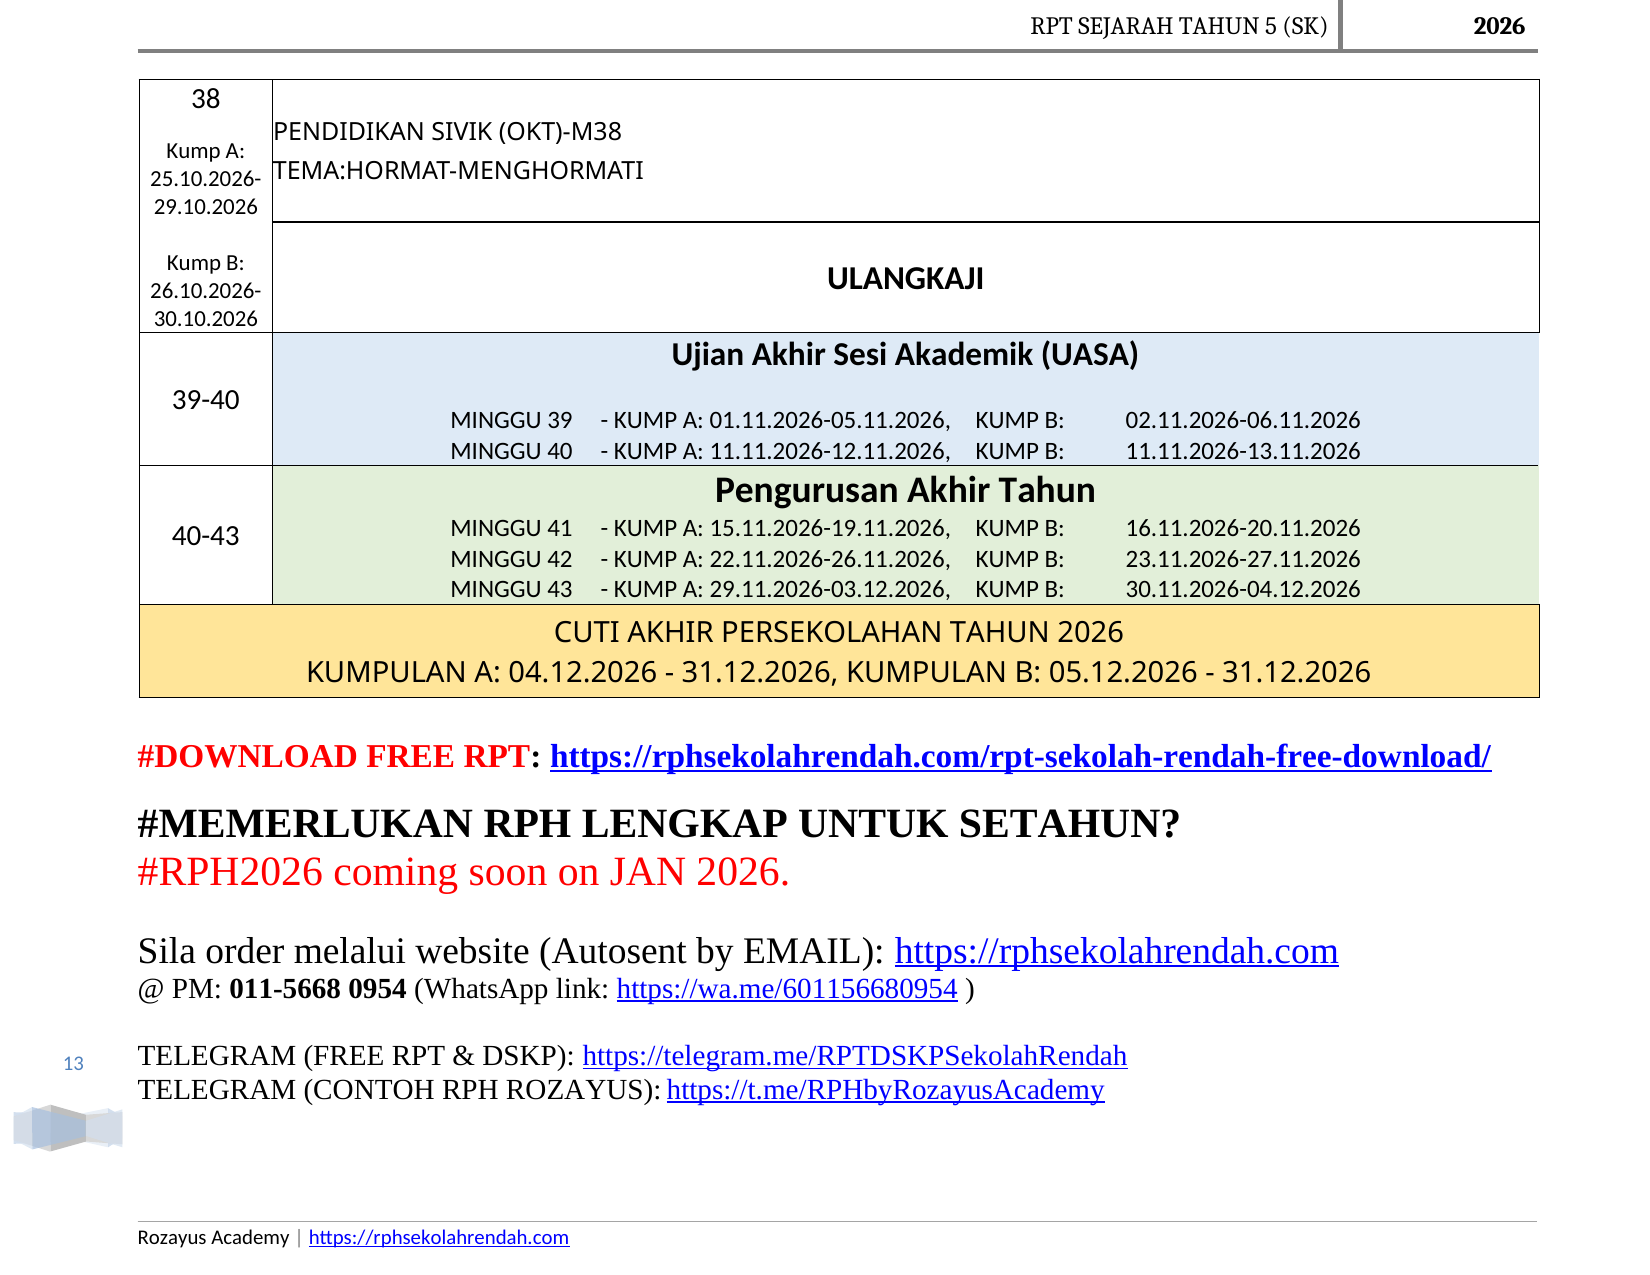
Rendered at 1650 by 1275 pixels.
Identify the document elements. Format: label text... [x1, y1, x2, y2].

text TELEGRAM (CONTOH RPH ROZAYUS): https://t.me/RPHbyRozayusAcademy [137, 1072, 1537, 1106]
table_header PENDIDIKAN SIVIK (OKT)-M38 TEMA:HORMAT-MENGHORMATI [273, 80, 1539, 221]
table_cell ULANGKAJI [273, 223, 1539, 332]
text #MEMERLUKAN RPH LENGKAP UNTUK SETAHUN? [137, 799, 1537, 847]
table_cell CUTI AKHIR PERSEKOLAHAN TAHUN 2026 KUMPULAN A: 04.12.2026 - 31.12.2026, KUMPULAN B: 05.12.2026 - 31.12.2026 [140, 605, 1539, 697]
text TELEGRAM (FREE RPT & DSKP): https://telegram.me/RPTDSKPSekolahRendah [137, 1038, 1537, 1072]
text #DOWNLOAD FREE RPT: https://rphsekolahrendah.com/rpt-sekolah-rendah-free-download/ [137, 736, 1537, 775]
table_cell 40-43 [140, 466, 272, 604]
text Sila order melalui website (Autosent by EMAIL): https://rphsekolahrendah.com [137, 928, 1537, 971]
table_cell 39-40 [140, 333, 272, 465]
text @ PM: 011-5668 0954 (WhatsApp link: https://wa.me/601156680954 ) [137, 971, 1537, 1005]
text #RPH2026 coming soon on JAN 2026. [137, 847, 1537, 895]
table_header 38 Kump A: 25.10.2026-29.10.2026 Kump B: 26.10.2026-30.10.2026 [140, 80, 272, 332]
table_cell Pengurusan Akhir Tahun MINGGU 41 - KUMP A: 15.11.2026-19.11.2026, KUMP B: 16.11.2026-20.11.2026 MINGGU 42 - KUMP A: 22.11.2026-26.11.2026, KUMP B: 23.11.2026-27.11.2026 MINGGU 43 - KUMP A: 29.11.2026-03.12.2026, KUMP B: 30.11.2026-04.12.2026 [273, 465, 1539, 604]
table_cell Ujian Akhir Sesi Akademik (UASA) MINGGU 39 - KUMP A: 01.11.2026-05.11.2026, KUMP B: 02.11.2026-06.11.2026 MINGGU 40 - KUMP A: 11.11.2026-12.11.2026, KUMP B: 11.11.2026-13.11.2026 [273, 333, 1539, 465]
